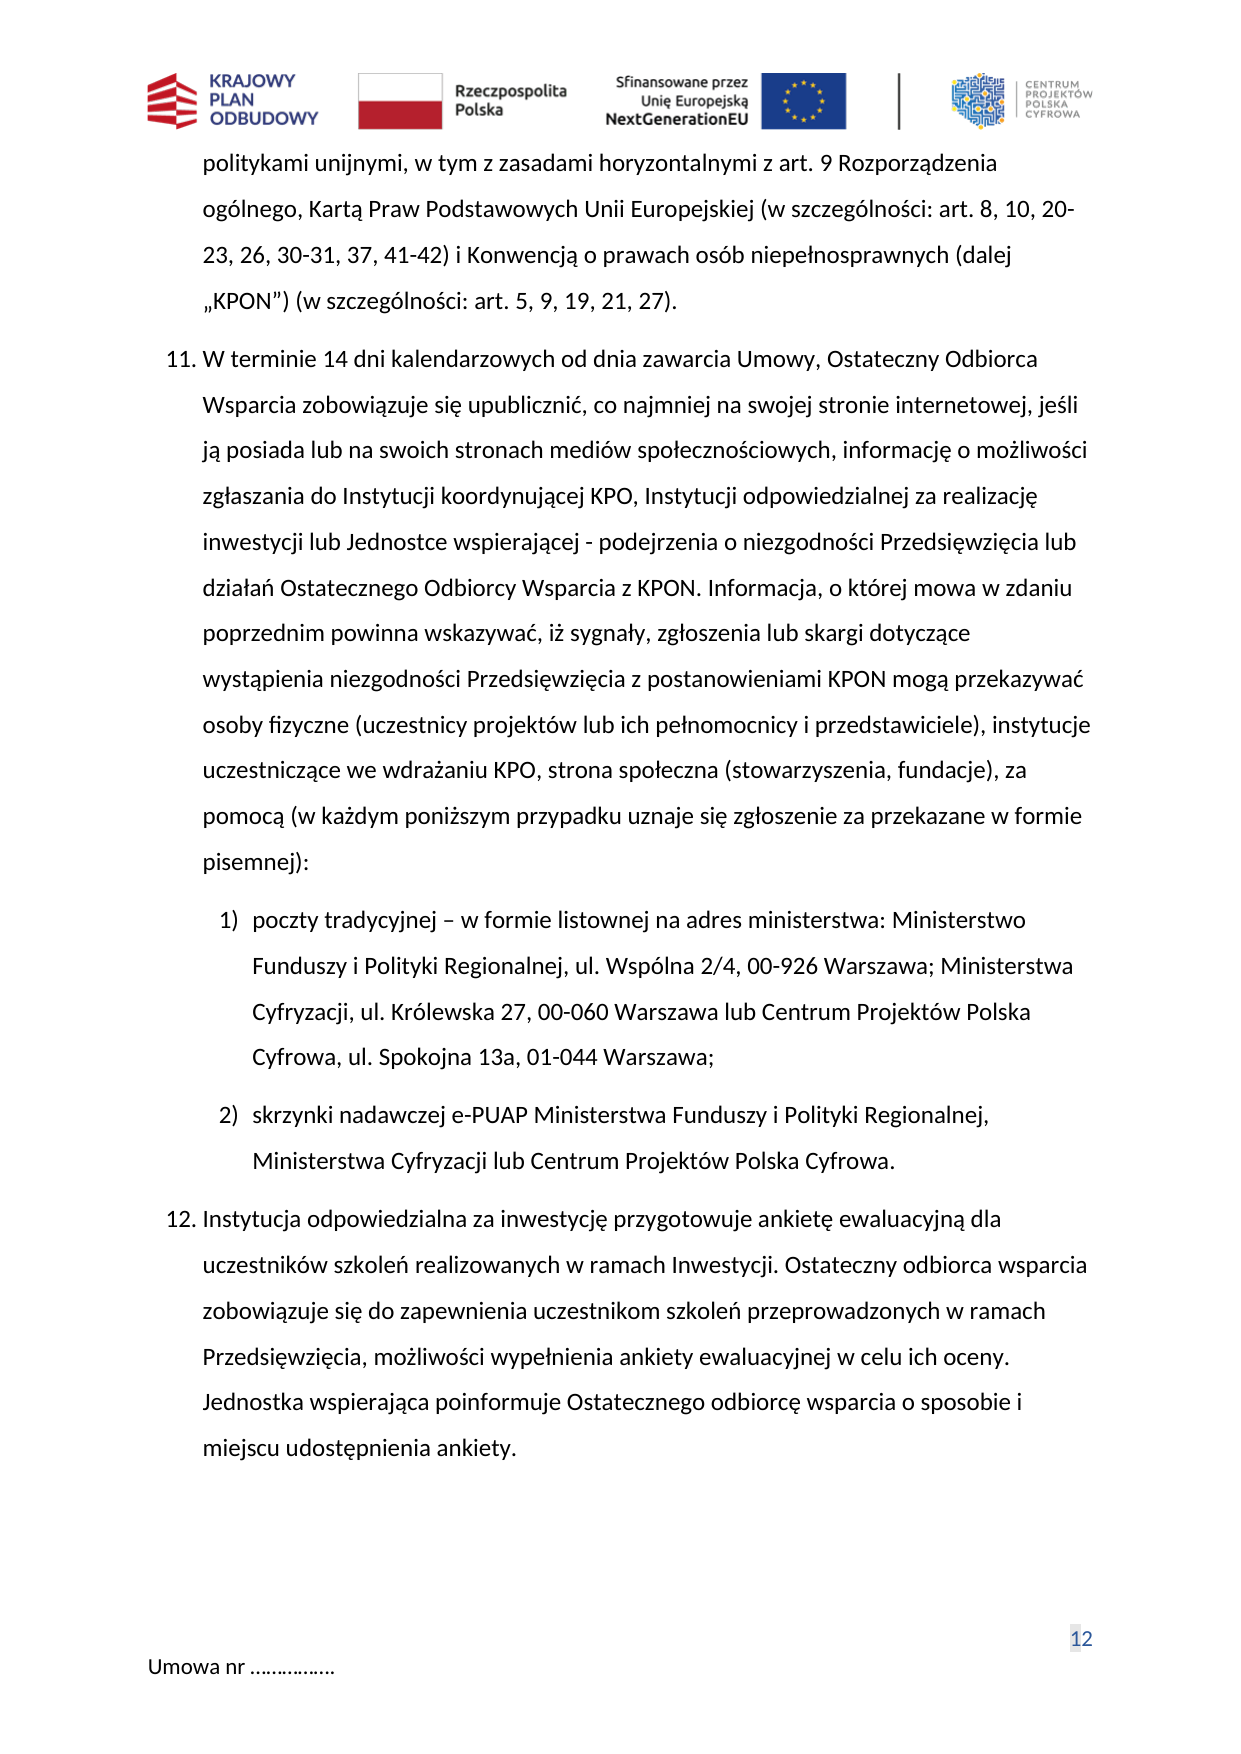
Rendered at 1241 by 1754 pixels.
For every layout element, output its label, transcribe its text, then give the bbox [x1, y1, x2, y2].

list Instytucja odpowiedzialna za inwestycję przygotowuje ankietę ewaluacyjną dla uczestników szkoleń realizowanych w ramach Inwestycji. Ostateczny odbiorca wsparcia zobowiązuje się do zapewnienia uczestnikom szkoleń przeprowadzonych w ramach Przedsięwzięcia, możliwości wypełnienia ankiety ewaluacyjnej w celu ich oceny. Jednostka wspierająca poinformuje Ostatecznego odbiorcę wsparcia o sposobie i miejscu udostępnienia ankiety. [165, 1204, 1093, 1463]
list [165, 148, 1093, 315]
picture [147, 73, 1093, 130]
list poczty tradycyjnej – w formie listownej na adres ministerstwa: Ministerstwo Funduszy i Polityki Regionalnej, ul. Wspólna 2/4, 00-926 Warszawa; Ministerstwa Cyfryzacji, ul. Królewska 27, 00-060 Warszawa lub Centrum Projektów Polska Cyfrowa, ul. Spokojna 13a, 01-044 Warszawa; [218, 904, 1093, 1072]
list W terminie 14 dni kalendarzowych od dnia zawarcia Umowy, Ostateczny Odbiorca Wsparcia zobowiązuje się upublicznić, co najmniej na swojej stronie internetowej, jeśli ją posiada lub na swoich stronach mediów społecznościowych, informację o możliwości zgłaszania do Instytucji koordynującej KPO, Instytucji odpowiedzialnej za realizację inwestycji lub Jednostce wspierającej - podejrzenia o niezgodności Przedsięwzięcia lub działań Ostatecznego Odbiorcy Wsparcia z KPON. Informacja, o której mowa w zdaniu poprzednim powinna wskazywać, iż sygnały, zgłoszenia lub skargi dotyczące wystąpienia niezgodności Przedsięwzięcia z postanowieniami KPON mogą przekazywać osoby fizyczne (uczestnicy projektów lub ich pełnomocnicy i przedstawiciele), instytucje uczestniczące we wdrażaniu KPO, strona społeczna (stowarzyszenia, fundacje), za pomocą (w każdym poniższym przypadku uznaje się zgłoszenie za przekazane w formie pisemnej): [165, 343, 1093, 877]
list skrzynki nadawczej e-PUAP Ministerstwa Funduszy i Polityki Regionalnej, Ministerstwa Cyfryzacji lub Centrum Projektów Polska Cyfrowa. [218, 1100, 1093, 1176]
